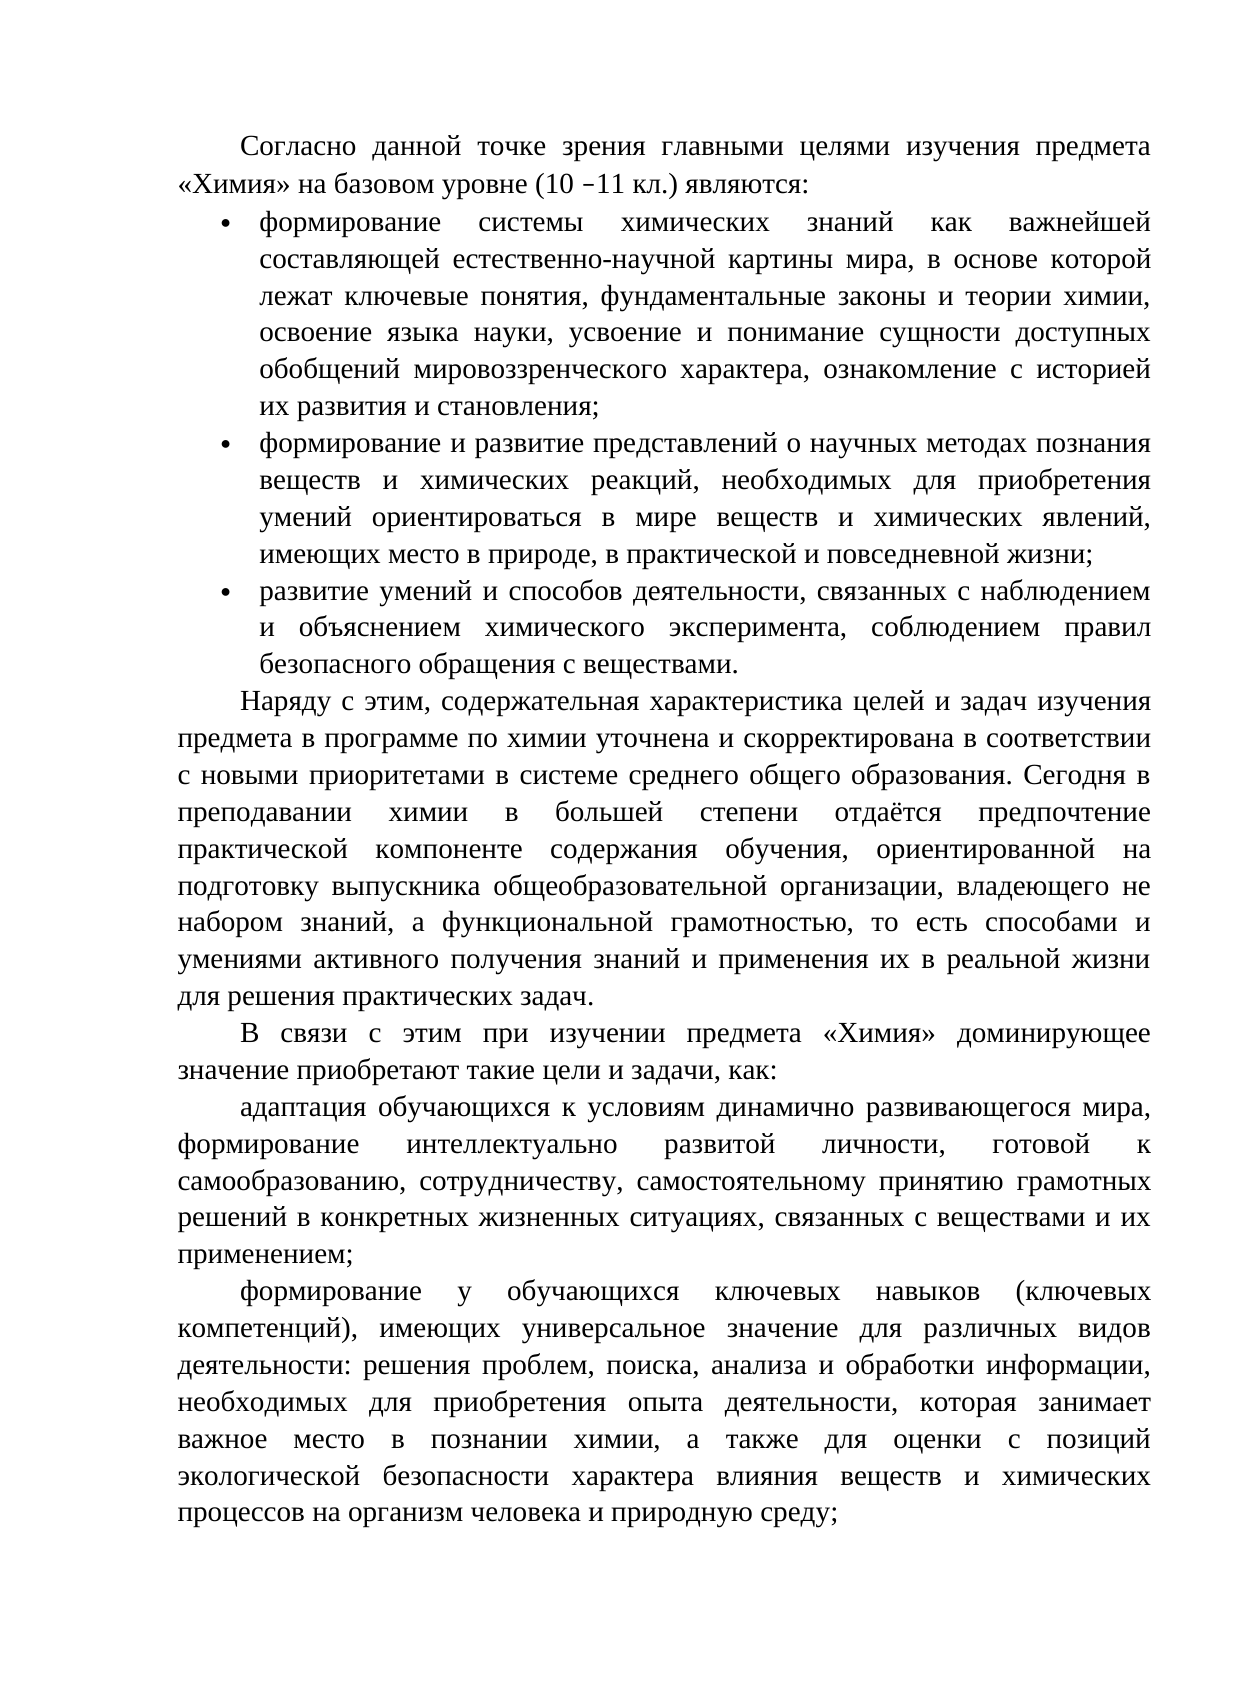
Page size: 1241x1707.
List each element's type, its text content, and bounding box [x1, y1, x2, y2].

text Наряду с этим, содержательная характеристика целей и задач изучения предмета в программе по химии уточнена и скорректирована в соответствии с новыми приоритетами в системе среднего общего образования. Сегодня в преподавании химии в большей степени отдаётся предпочтение практической компоненте содержания обучения, ориентированной на подготовку выпускника общеобразовательной организации, владеющего не набором знаний, а функциональной грамотностью, то есть способами и умениями активного получения знаний и применения их в реальной жизни для решения практических задач. [177, 683, 1152, 1012]
text В связи с этим при изучении предмета «Химия» доминирующее значение приобретают такие цели и задачи, как: [177, 1015, 1152, 1086]
list формирование и развитие представлений о научных методах познания веществ и химических реакций, необходимых для приобретения умений ориентироваться в мире веществ и химических явлений, имеющих место в природе, в практической и повседневной жизни; [222, 425, 1152, 569]
text формирование у обучающихся ключевых навыков (ключевых компетенций), имеющих универсальное значение для различных видов деятельности: решения проблем, поиска, анализа и обработки информации, необходимых для приобретения опыта деятельности, которая занимает важное место в познании химии, а также для оценки с позиций экологической безопасности характера влияния веществ и химических процессов на организм человека и природную среду; [177, 1273, 1152, 1528]
text Согласно данной точке зрения главными целями изучения предмета «Химия» на базовом уровне (10 –11 кл.) являются: [177, 128, 1152, 200]
list формирование системы химических знаний как важнейшей составляющей естественно-научной картины мира, в основе которой лежат ключевые понятия, фундаментальные законы и теории химии, освоение языка науки, усвоение и понимание сущности доступных обобщений мировоззренческого характера, ознакомление с историей их развития и становления; [222, 204, 1152, 422]
list развитие умений и способов деятельности, связанных с наблюдением и объяснением химического эксперимента, соблюдением правил безопасного обращения с веществами. [222, 573, 1152, 680]
text адаптация обучающихся к условиям динамично развивающегося мира, формирование интеллектуально развитой личности, готовой к самообразованию, сотрудничеству, самостоятельному принятию грамотных решений в конкретных жизненных ситуациях, связанных с веществами и их применением; [177, 1089, 1152, 1270]
